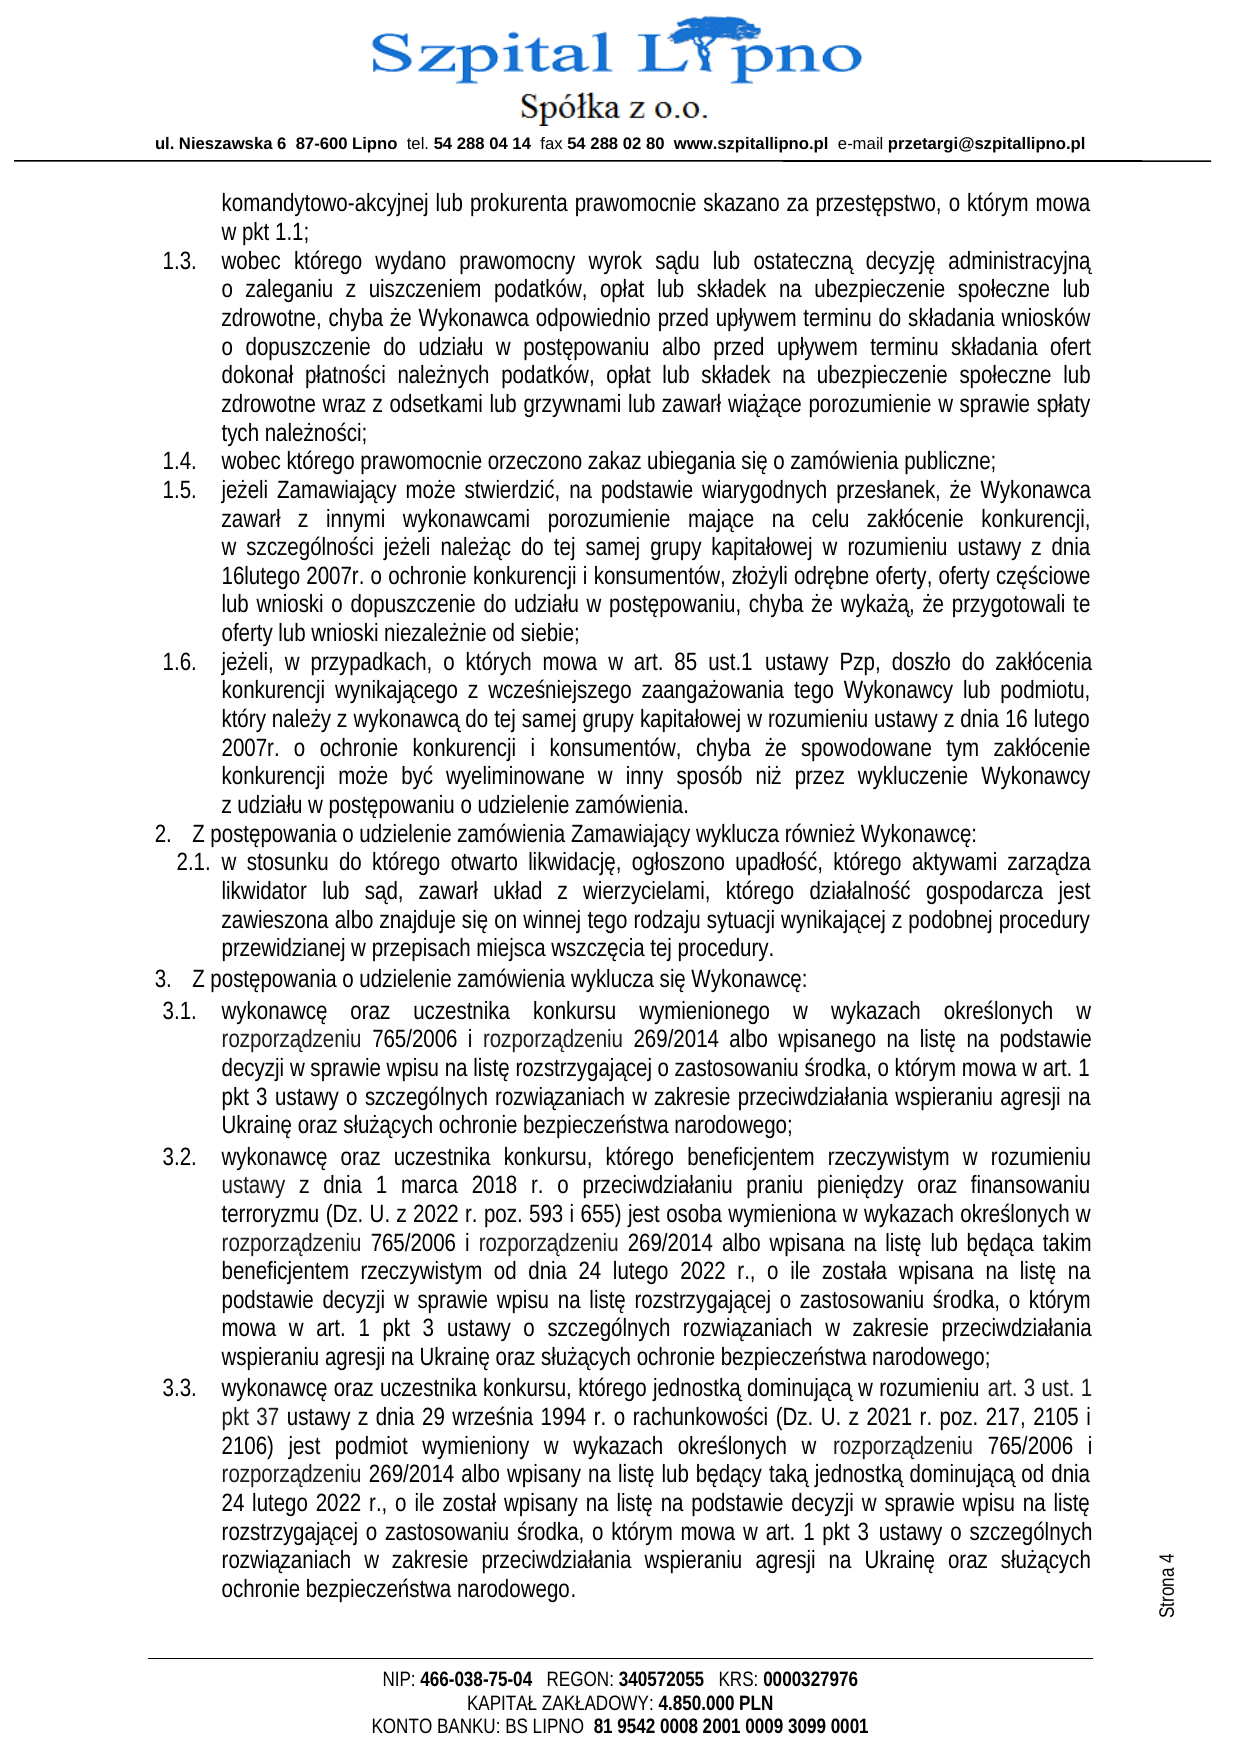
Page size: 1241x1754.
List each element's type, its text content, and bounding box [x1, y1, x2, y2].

list Z postępowania o udzielenie zamówienia wyklucza się Wykonawcę: [154, 964, 1093, 993]
picture [261, 3, 943, 126]
list w stosunku do którego otwarto likwidację, ogłoszono upadłość, którego aktywami zarządza likwidator lub sąd, zawarł układ z wierzycielami, którego działalność gospodarcza jest zawieszona albo znajduje się on winnej tego rodzaju sytuacji wynikającej z podobnej procedury przewidzianej w przepisach miejsca wszczęcia tej procedury. [176, 847, 1093, 962]
list wykonawcę oraz uczestnika konkursu wymienionego w wykazach określonych w rozporządzeniu 765/2006 i rozporządzeniu 269/2014 albo wpisanego na listę na podstawie decyzji w sprawie wpisu na listę rozstrzygającej o zastosowaniu środka, o którym mowa w art. 1 pkt 3 ustawy o szczególnych rozwiązaniach w zakresie przeciwdziałania wspieraniu agresji na Ukrainę oraz służących ochronie bezpieczeństwa narodowego; [162, 996, 1093, 1139]
list jeżeli Zamawiający może stwierdzić, na podstawie wiarygodnych przesłanek, że Wykonawca zawarł z innymi wykonawcami porozumienie mające na celu zakłócenie konkurencji, w szczególności jeżeli należąc do tej samej grupy kapitałowej w rozumieniu ustawy z dnia 16lutego 2007r. o ochronie konkurencji i konsumentów, złożyli odrębne oferty, oferty częściowe lub wnioski o dopuszczenie do udziału w postępowaniu, chyba że wykażą, że przygotowali te oferty lub wnioski niezależnie od siebie; [162, 475, 1093, 647]
list wobec którego wydano prawomocny wyrok sądu lub ostateczną decyzję administracyjną o zaleganiu z uiszczeniem podatków, opłat lub składek na ubezpieczenie społeczne lub zdrowotne, chyba że Wykonawca odpowiednio przed upływem terminu do składania wniosków o dopuszczenie do udziału w postępowaniu albo przed upływem terminu składania ofert dokonał płatności należnych podatków, opłat lub składek na ubezpieczenie społeczne lub zdrowotne wraz z odsetkami lub grzywnami lub zawarł wiążące porozumienie w sprawie spłaty tych należności; [162, 246, 1093, 446]
list jeżeli, w przypadkach, o których mowa w art. 85 ust.1 ustawy Pzp, doszło do zakłócenia konkurencji wynikającego z wcześniejszego zaangażowania tego Wykonawcy lub podmiotu, który należy z wykonawcą do tej samej grupy kapitałowej w rozumieniu ustawy z dnia 16 lutego 2007r. o ochronie konkurencji i konsumentów, chyba że spowodowane tym zakłócenie konkurencji może być wyeliminowane w inny sposób niż przez wykluczenie Wykonawcy z udziału w postępowaniu o udzielenie zamówienia. [162, 647, 1093, 819]
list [162, 188, 1093, 246]
list Z postępowania o udzielenie zamówienia Zamawiający wyklucza również Wykonawcę: [154, 819, 1093, 847]
list wobec którego prawomocnie orzeczono zakaz ubiegania się o zamówienia publiczne; [162, 446, 1093, 475]
list wykonawcę oraz uczestnika konkursu, którego jednostką dominującą w rozumieniu art. 3 ust. 1 pkt 37 ustawy z dnia 29 września 1994 r. o rachunkowości (Dz. U. z 2021 r. poz. 217, 2105 i 2106) jest podmiot wymieniony w wykazach określonych w rozporządzeniu 765/2006 i rozporządzeniu 269/2014 albo wpisany na listę lub będący taką jednostką dominującą od dnia 24 lutego 2022 r., o ile został wpisany na listę na podstawie decyzji w sprawie wpisu na listę rozstrzygającej o zastosowaniu środka, o którym mowa w art. 1 pkt 3 ustawy o szczególnych rozwiązaniach w zakresie przeciwdziałania wspieraniu agresji na Ukrainę oraz służących ochronie bezpieczeństwa narodowego. [162, 1373, 1093, 1603]
list wykonawcę oraz uczestnika konkursu, którego beneficjentem rzeczywistym w rozumieniu ustawy z dnia 1 marca 2018 r. o przeciwdziałaniu praniu pieniędzy oraz finansowaniu terroryzmu (Dz. U. z 2022 r. poz. 593 i 655) jest osoba wymieniona w wykazach określonych w rozporządzeniu 765/2006 i rozporządzeniu 269/2014 albo wpisana na listę lub będąca takim beneficjentem rzeczywistym od dnia 24 lutego 2022 r., o ile została wpisana na listę na podstawie decyzji w sprawie wpisu na listę rozstrzygającej o zastosowaniu środka, o którym mowa w art. 1 pkt 3 ustawy o szczególnych rozwiązaniach w zakresie przeciwdziałania wspieraniu agresji na Ukrainę oraz służących ochronie bezpieczeństwa narodowego; [162, 1142, 1093, 1371]
